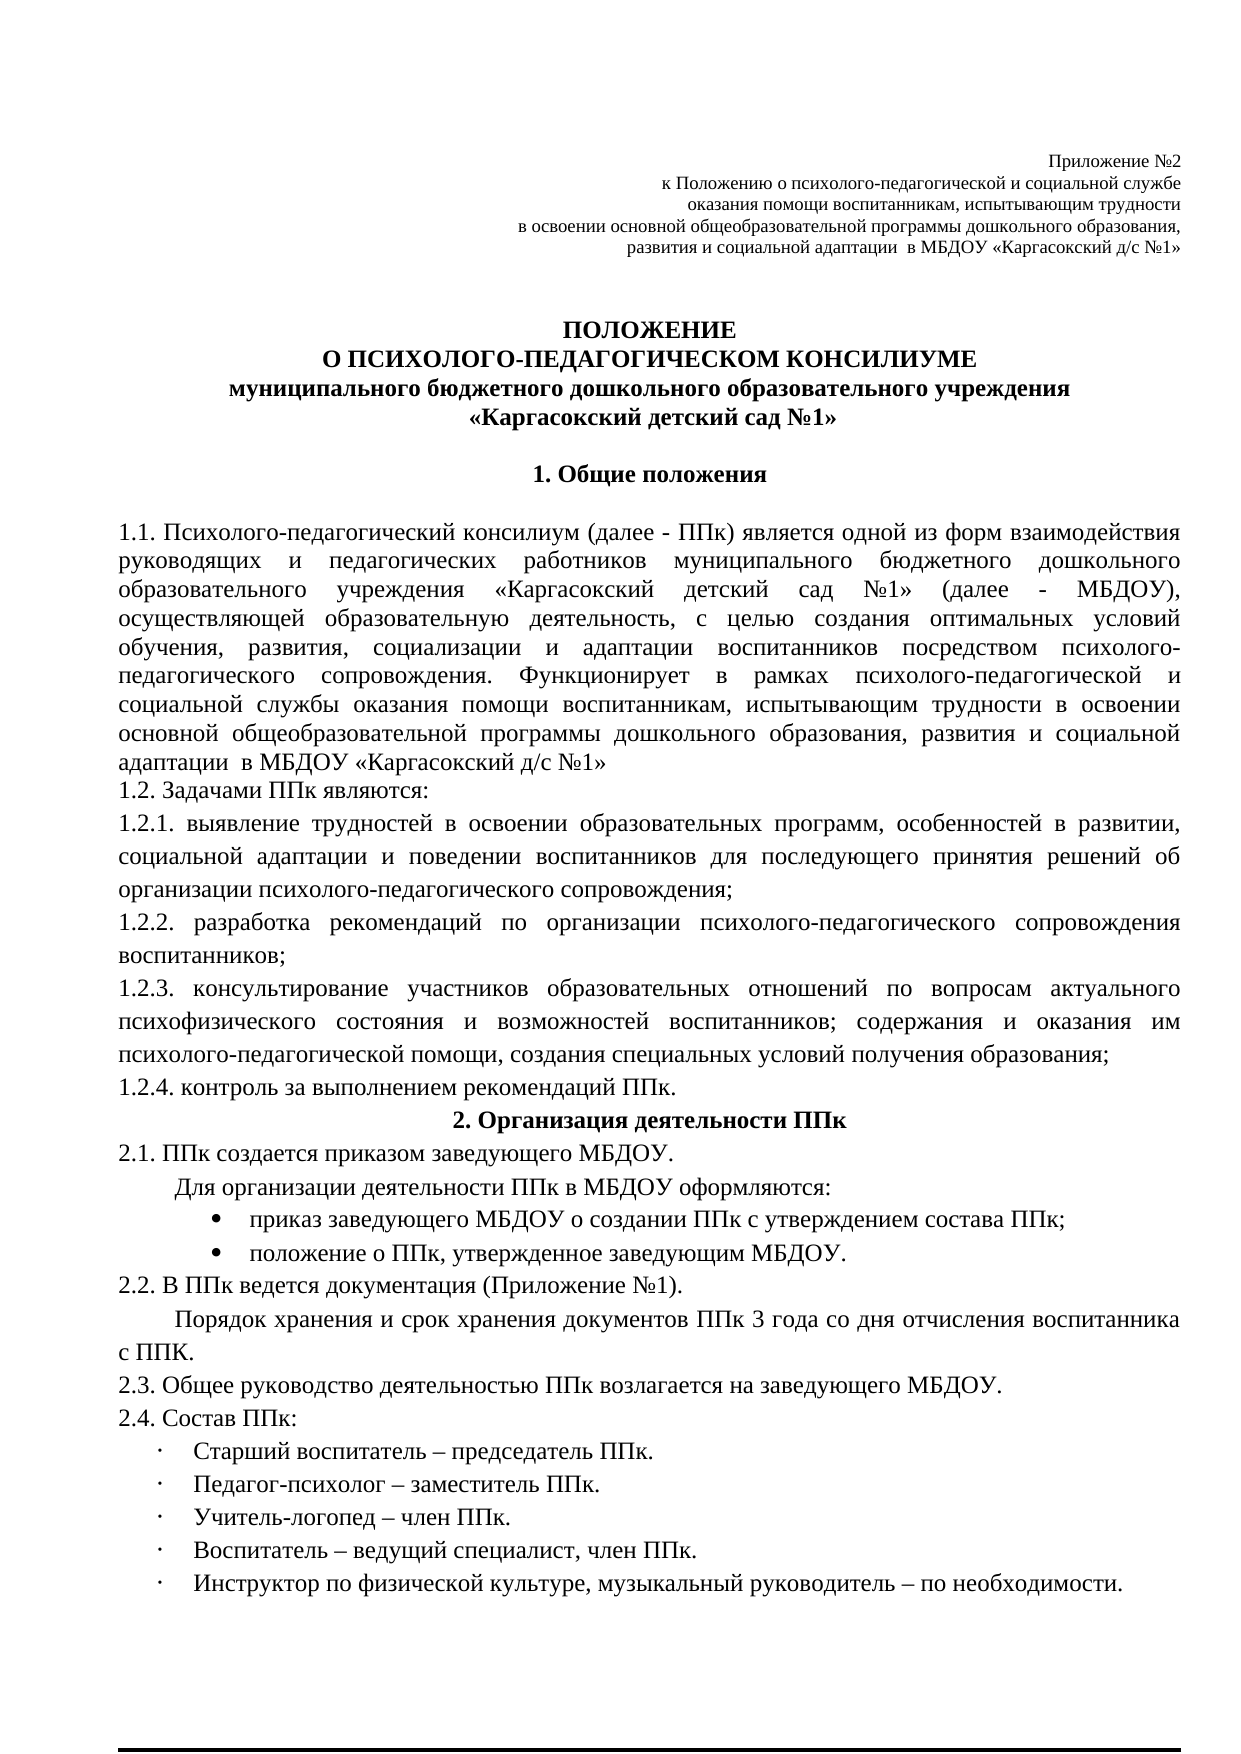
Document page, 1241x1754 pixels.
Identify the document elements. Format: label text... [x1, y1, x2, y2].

list Инструктор по физической культуре, музыкальный руководитель – по необходимости. [156, 1568, 1181, 1597]
title ПОЛОЖЕНИЕ [118, 315, 1181, 344]
list Педагог-психолог – заместитель ППк. [156, 1469, 1181, 1497]
title О ПСИХОЛОГО-ПЕДАГОГИЧЕСКОМ КОНСИЛИУМЕ [118, 344, 1181, 373]
text к Положению о психолого-педагогической и социальной службе [118, 172, 1181, 193]
title муниципального бюджетного дошкольного образовательного учреждения [118, 373, 1181, 402]
text Приложение №2 [118, 150, 1181, 172]
title 1. Общие положения [118, 459, 1181, 488]
text оказания помощи воспитанникам, испытывающим трудности [118, 193, 1181, 215]
text 1.2.1. выявление трудностей в освоении образовательных программ, особенностей в развитии, социальной адаптации и поведении воспитанников для последующего принятия решений об организации психолого-педагогического сопровождения; [118, 808, 1181, 903]
text Для организации деятельности ППк в МБДОУ оформляются: [118, 1172, 1181, 1200]
text 2.1. ППк создается приказом заведующего МБДОУ. [118, 1138, 1181, 1167]
text в освоении основной общеобразовательной программы дошкольного образования, [118, 215, 1181, 236]
list Учитель-логопед – член ППк. [156, 1502, 1181, 1531]
list положение о ППк, утвержденное заведующим МБДОУ. [212, 1238, 1181, 1266]
text развития и социальной адаптации в МБДОУ «Каргасокский д/с №1» [118, 236, 1181, 258]
title 2. Организация деятельности ППк [118, 1106, 1181, 1134]
text 2.4. Состав ППк: [118, 1403, 1181, 1431]
list Старший воспитатель – председатель ППк. [156, 1436, 1181, 1464]
text 1.2.2. разработка рекомендаций по организации психолого-педагогического сопровождения воспитанников; [118, 907, 1181, 969]
text 1.2.3. консультирование участников образовательных отношений по вопросам актуального психофизического состояния и возможностей воспитанников; содержания и оказания им психолого-педагогической помощи, создания специальных условий получения образования; [118, 973, 1181, 1068]
text 1.2. Задачами ППк являются: [118, 775, 1181, 804]
text 1.1. Психолого-педагогический консилиум (далее - ППк) является одной из форм взаимодействия руководящих и педагогических работников муниципального бюджетного дошкольного образовательного учреждения «Каргасокский детский сад №1» (далее - МБДОУ), осуществляющей образовательную деятельность, с целью создания оптимальных условий обучения, развития, социализации и адаптации воспитанников посредством психолого-педагогического сопровождения. Функционирует в рамках психолого-педагогической и социальной службы оказания помощи воспитанникам, испытывающим трудности в освоении основной общеобразовательной программы дошкольного образования, развития и социальной адаптации в МБДОУ «Каргасокский д/с №1» [118, 517, 1181, 775]
list приказ заведующего МБДОУ о создании ППк с утверждением состава ППк; [212, 1204, 1181, 1233]
text 1.2.4. контроль за выполнением рекомендаций ППк. [118, 1072, 1181, 1101]
title «Каргасокский детский сад №1» [118, 402, 1181, 430]
list Воспитатель – ведущий специалист, член ППк. [156, 1535, 1181, 1563]
text Порядок хранения и срок хранения документов ППк 3 года со дня отчисления воспитанника с ППК. [118, 1304, 1181, 1365]
text 2.2. В ППк ведется документация (Приложение №1). [118, 1271, 1181, 1299]
text 2.3. Общее руководство деятельностью ППк возлагается на заведующего МБДОУ. [118, 1370, 1181, 1398]
